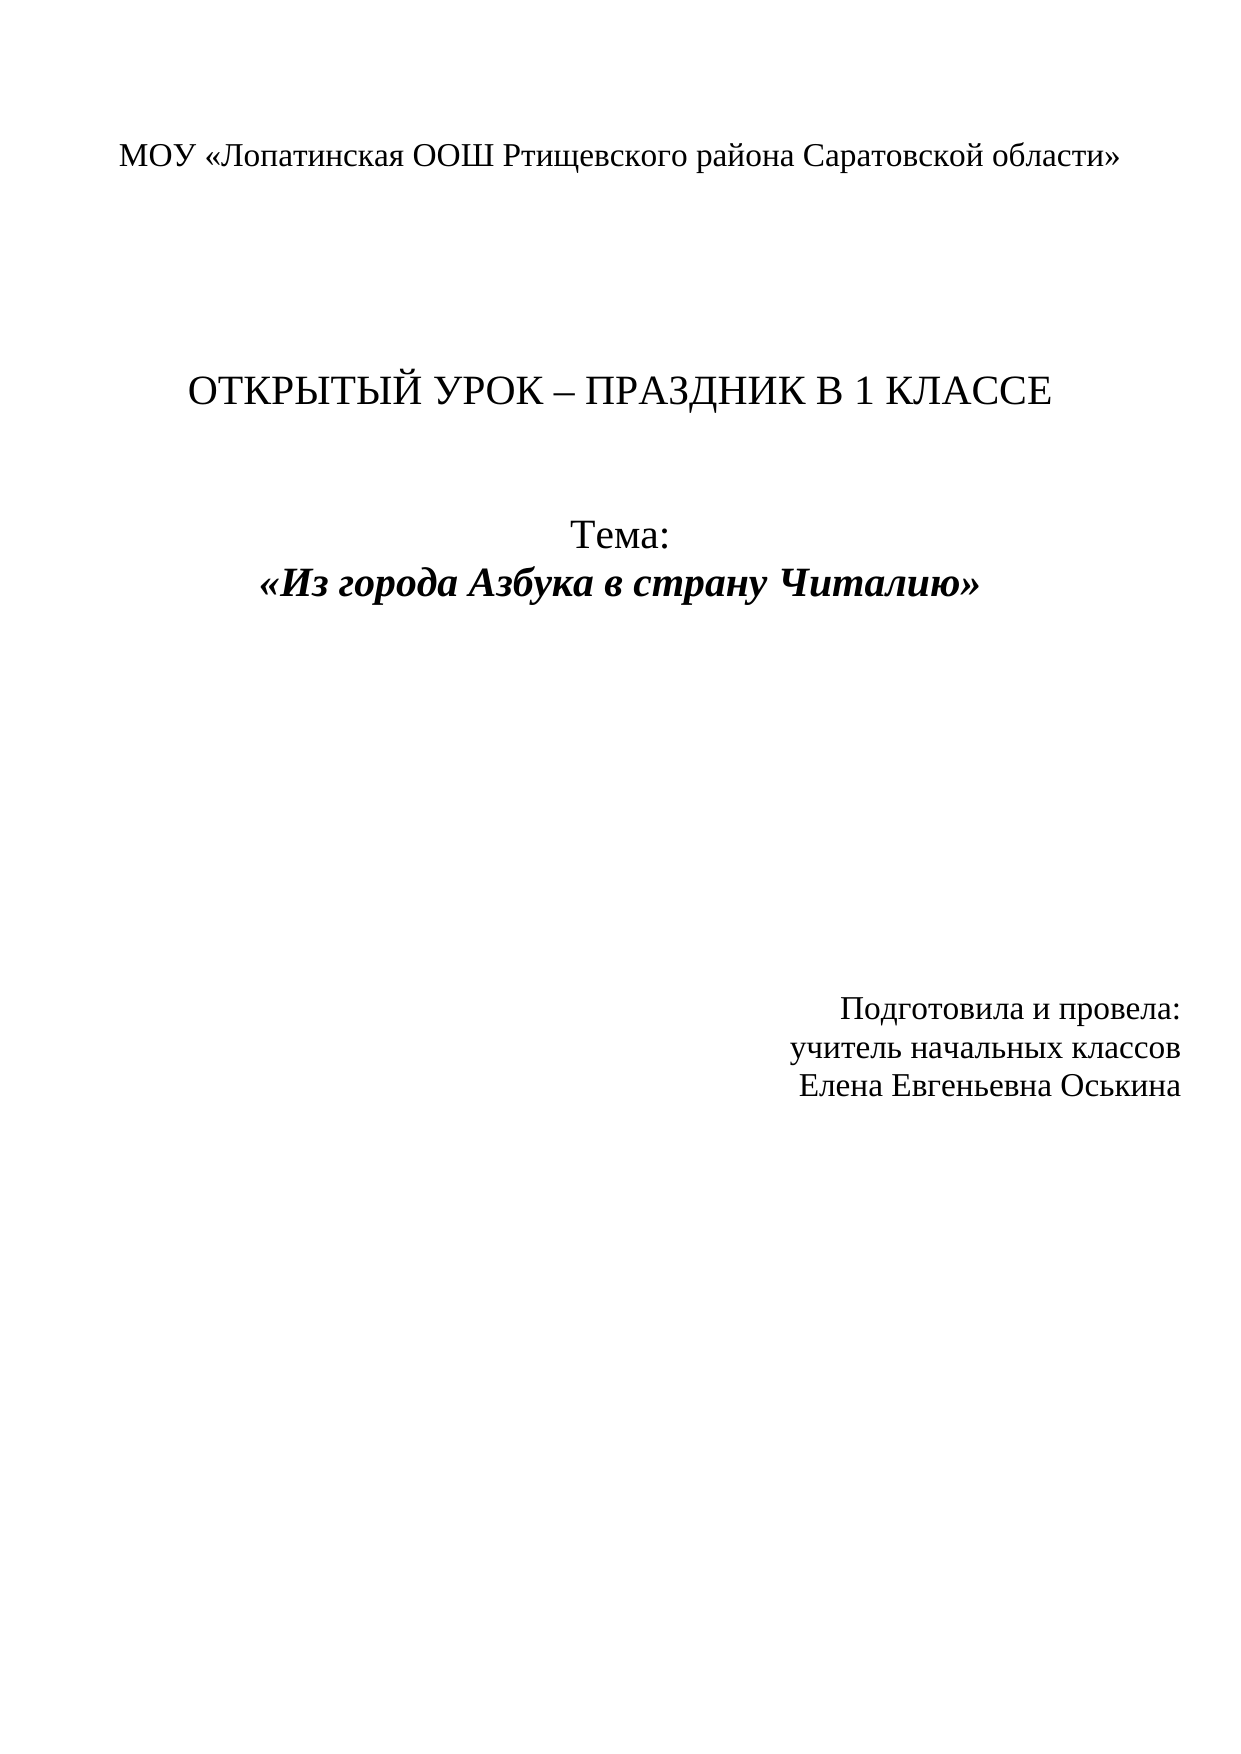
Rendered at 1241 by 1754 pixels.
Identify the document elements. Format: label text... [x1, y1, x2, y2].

text Тема: [59, 509, 1181, 557]
text Подготовила и провела: [59, 989, 1181, 1027]
text учитель начальных классов [59, 1027, 1181, 1065]
text Елена Евгеньевна Оськина [59, 1065, 1181, 1104]
text МОУ «Лопатинская ООШ Ртищевского района Саратовской области» [59, 136, 1181, 174]
text ОТКРЫТЫЙ УРОК – ПРАЗДНИК В 1 КЛАССЕ [59, 366, 1181, 414]
text «Из города Азбука в страну Читалию» [59, 557, 1181, 605]
